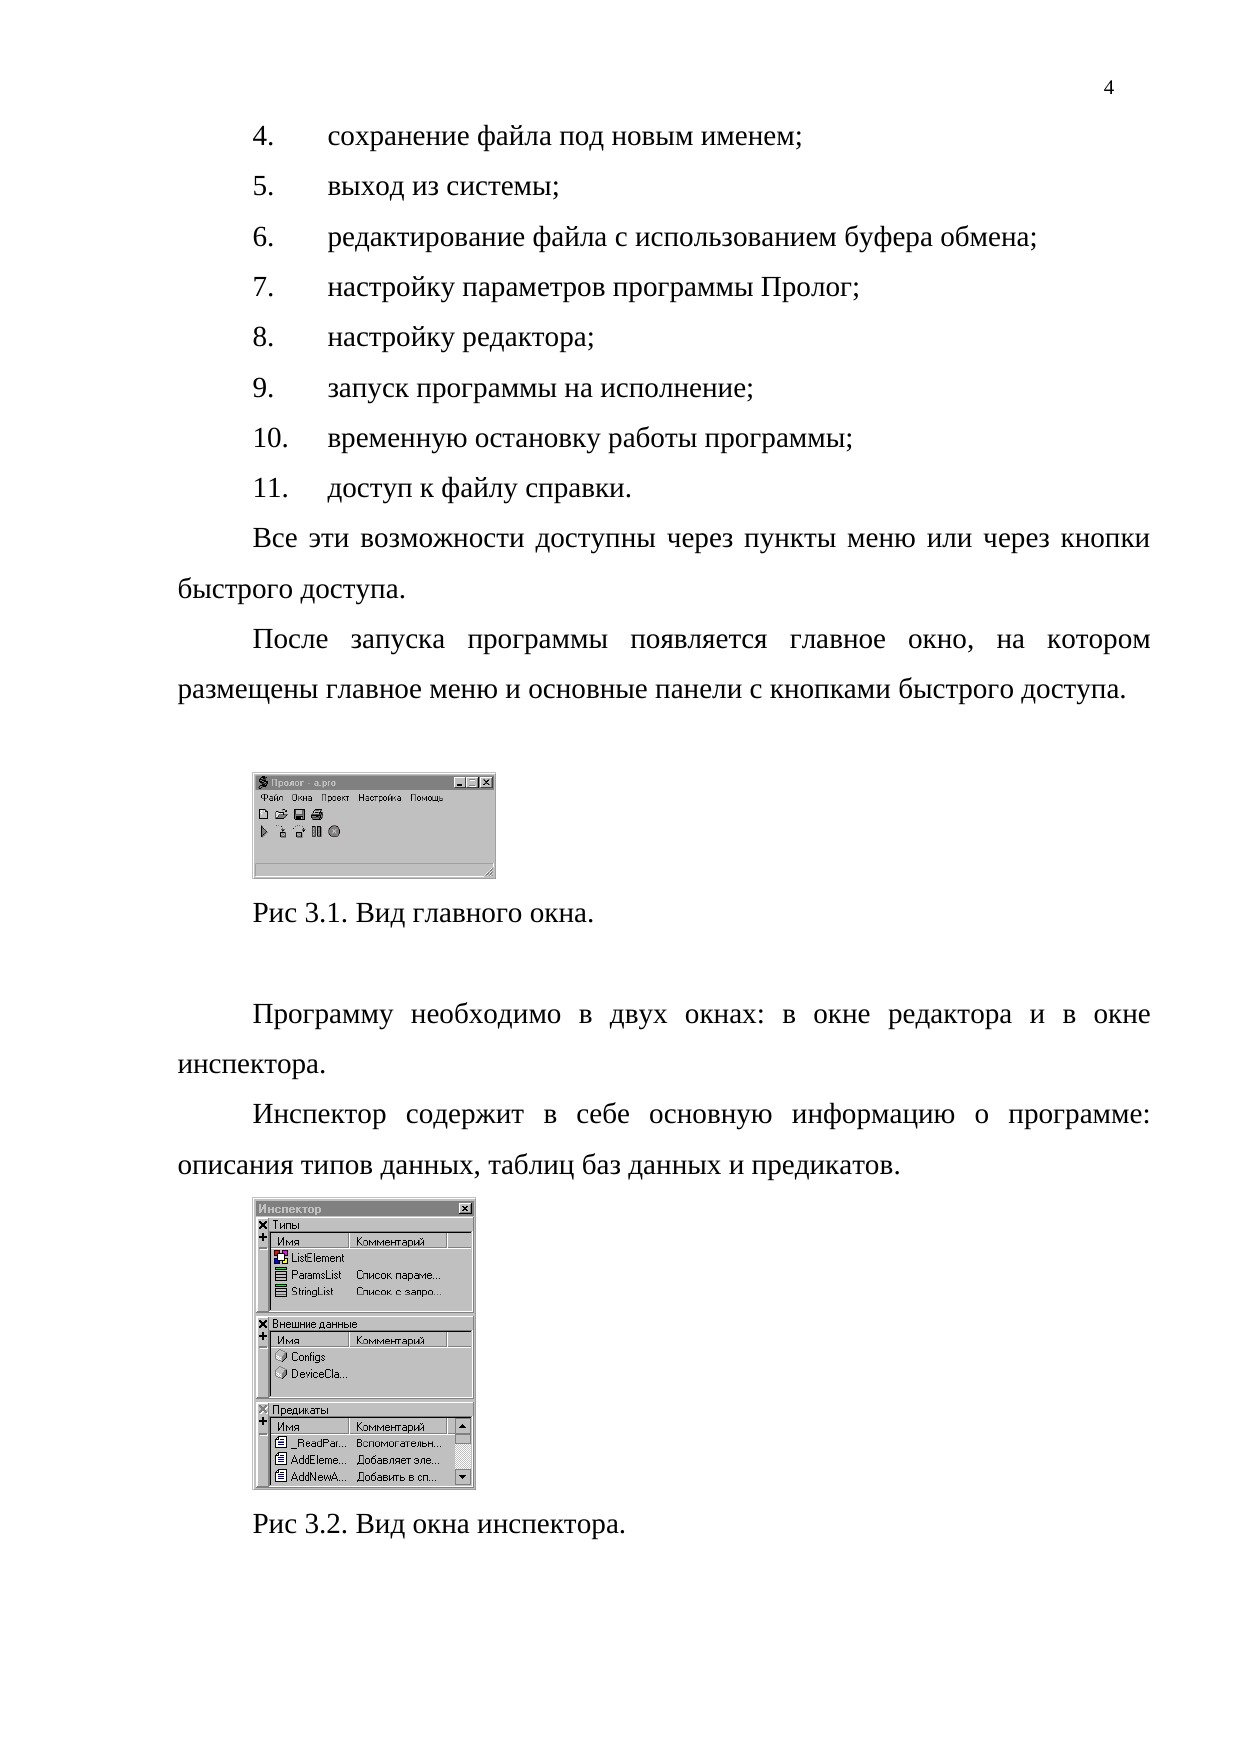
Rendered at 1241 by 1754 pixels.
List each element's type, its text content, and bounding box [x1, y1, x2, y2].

text Рис 3.2. Вид окна инспектора. [177, 1506, 1152, 1540]
picture [252, 1197, 476, 1490]
picture [252, 772, 496, 879]
text Рис 3.1. Вид главного окна. [177, 895, 1152, 929]
list временную остановку работы программы; [177, 420, 1152, 453]
list доступ к файлу справки. [177, 470, 1152, 504]
text Все эти возможности доступны через пункты меню или через кнопки быстрого доступа. [177, 521, 1152, 604]
list настройку параметров программы Пролог; [177, 269, 1152, 303]
text После запуска программы появляется главное окно, на котором размещены главное меню и основные панели с кнопками быстрого доступа. [177, 621, 1152, 705]
list редактирование файла с использованием буфера обмена; [177, 219, 1152, 252]
list запуск программы на исполнение; [177, 370, 1152, 403]
list настройку редактора; [177, 319, 1152, 353]
text Программу необходимо в двух окнах: в окне редактора и в окне инспектора. [177, 996, 1152, 1080]
text Инспектор содержит в себе основную информацию о программе: описания типов данных, таблиц баз данных и предикатов. [177, 1097, 1152, 1180]
list сохранение файла под новым именем; [177, 118, 1152, 152]
list выход из системы; [177, 168, 1152, 202]
